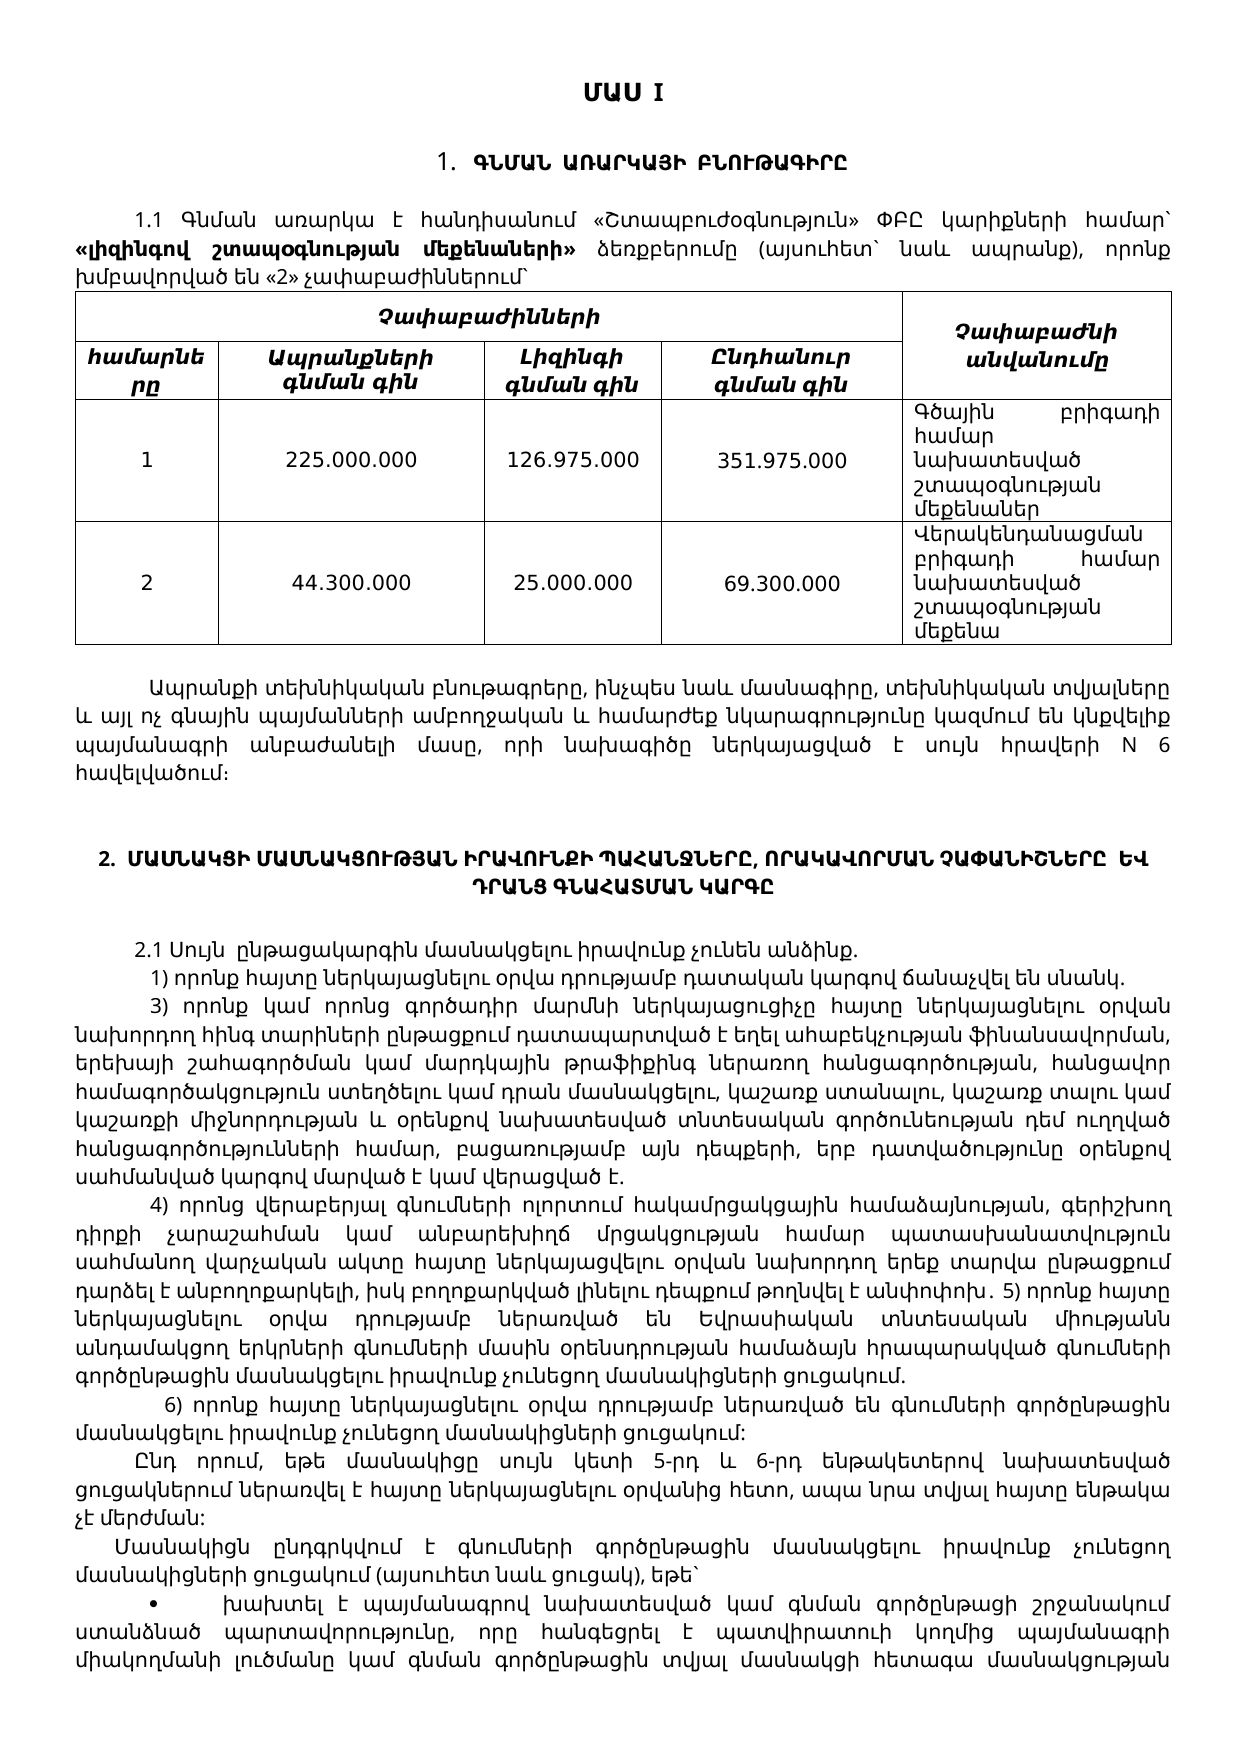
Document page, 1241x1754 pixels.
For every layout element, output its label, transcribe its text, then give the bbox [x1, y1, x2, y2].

table_cell 2 [76, 522, 218, 644]
text 2.1 Սույն ընթացակարգին մասնակցելու իրավունք չունեն անձինք. [75, 935, 1171, 963]
table_header Չափաբաժինների [76, 292, 902, 341]
text Ապրանքի տեխնիկական բնութագրերը, ինչպես նաև մասնագիրը, տեխնիկական տվյալները և այլ ոչ գնային պայմանների ամբողջական և համարժեք նկարագրությունը կազմում են կնքվելիք պայմանագրի անբաժանելի մասը, որի նախագիծը ներկայացված է սույն հրավերի N 6 հավելվածում։ [75, 673, 1171, 787]
table_cell Վերակենդանացման բրիգադի համար նախատեսված շտապօգնության մեքենա [903, 522, 1171, 644]
text Ընդ որում, եթե մասնակիցը սույն կետի 5-րդ և 6-րդ ենթակետերով նախատեսված ցուցակներում ներառվել է հայտը ներկայացնելու օրվանից հետո, ապա նրա տվյալ հայտը ենթակա չէ մերժման: [75, 1447, 1171, 1532]
table_cell 225.000.000 [219, 400, 484, 521]
text 6) որոնք հայտը ներկայացնելու օրվա դրությամբ ներառված են գնումների գործընթացին մասնակցելու իրավունք չունեցող մասնակիցների ցուցակում: [75, 1390, 1171, 1447]
text 4) որոնց վերաբերյալ գնումների ոլորտում հակամրցակցային համաձայնության, գերիշխող դիրքի չարաշահման կամ անբարեխիղճ մրցակցության համար պատասխանատվություն սահմանող վարչական ակտը հայտը ներկայացվելու օրվան նախորդող երեք տարվա ընթացքում դարձել է անբողոքարկելի, իսկ բողոքարկված լինելու դեպքում թողնվել է անփոփոխ․ 5) որոնք հայտը ներկայացնելու օրվա դրությամբ ներառված են Եվրասիական տնտեսական միությանն անդամակցող երկրների գնումների մասին օրենսդրության համաձայն հրապարակված գնումների գործընթացին մասնակցելու իրավունք չունեցող մասնակիցների ցուցակում. [75, 1191, 1171, 1390]
table_cell 351.975.000 [662, 400, 902, 521]
subtitle 1.1 Գնման առարկա է հանդիսանում «Շտապբուժօգնություն» ՓԲԸ կարիքների համար` «լիզինգով շտապօգնության մեքենաների» ձեռքբերումը (այսուհետ` նաև ապրանք), որոնք խմբավորված են «2» չափաբաժիններում` [75, 206, 1171, 291]
text 2. ՄԱՍՆԱԿՑԻ ՄԱՍՆԱԿՑՈՒԹՅԱՆ ԻՐԱՎՈՒՆՔԻ ՊԱՀԱՆՋՆԵՐԸ, ՈՐԱԿԱՎՈՐՄԱՆ ՉԱՓԱՆԻՇՆԵՐԸ ԵՎ ԴՐԱՆՑ ԳՆԱՀԱՏՄԱՆ ԿԱՐԳԸ [75, 844, 1171, 901]
text 1) որոնք հայտը ներկայացնելու օրվա դրությամբ դատական կարգով ճանաչվել են սնանկ. [75, 963, 1171, 992]
table_cell 69.300.000 [662, 522, 902, 644]
table_cell համարները [76, 342, 218, 399]
text Գնահատող հանձնաժողովի քարտուղարի էլեկտրոնային փոստի հասցեն է`karine.sargsyan@1-03yerevan.am. ՄԱՍ I [75, 75, 1171, 109]
table_cell 44․300․000 [219, 522, 484, 644]
table_cell 126․975․000 [485, 400, 661, 521]
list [75, 1589, 1171, 1674]
table_cell Գծային բրիգադի համար նախատեսված շտապօգնության մեքենաներ [903, 400, 1171, 521]
table_cell Ապրանքների գնման գին [219, 342, 484, 399]
list ԳՆՄԱՆ ԱՌԱՐԿԱՅԻ ԲՆՈՒԹԱԳԻՐԸ [112, 143, 1171, 177]
table_cell 25․000․000 [485, 522, 661, 644]
table_cell 1 [76, 400, 218, 521]
table_cell Լիզինգի գնման գին [485, 342, 661, 399]
table_header Չափաբաժնի անվանումը [903, 292, 1171, 399]
table_cell Ընդհանուր գնման գին [662, 342, 902, 399]
text 3) որոնք կամ որոնց գործադիր մարմնի ներկայացուցիչը հայտը ներկայացնելու օրվան նախորդող հինգ տարիների ընթացքում դատապարտված է եղել ահաբեկչության ֆինանսավորման, երեխայի շահագործման կամ մարդկային թրաֆիքինգ ներառող հանցագործության, հանցավոր համագործակցություն ստեղծելու կամ դրան մասնակցելու, կաշառք ստանալու, կաշառք տալու կամ կաշառքի միջնորդության և օրենքով նախատեսված տնտեսական գործունեության դեմ ուղղված հանցագործությունների համար, բացառությամբ այն դեպքերի, երբ դատվածությունը օրենքով սահմանված կարգով մարված է կամ վերացված է. [75, 992, 1171, 1191]
text Մասնակիցն ընդգրկվում է գնումների գործընթացին մասնակցելու իրավունք չունեցող մասնակիցների ցուցակում (այսուհետ նաև ցուցակ), եթե` [75, 1532, 1171, 1589]
